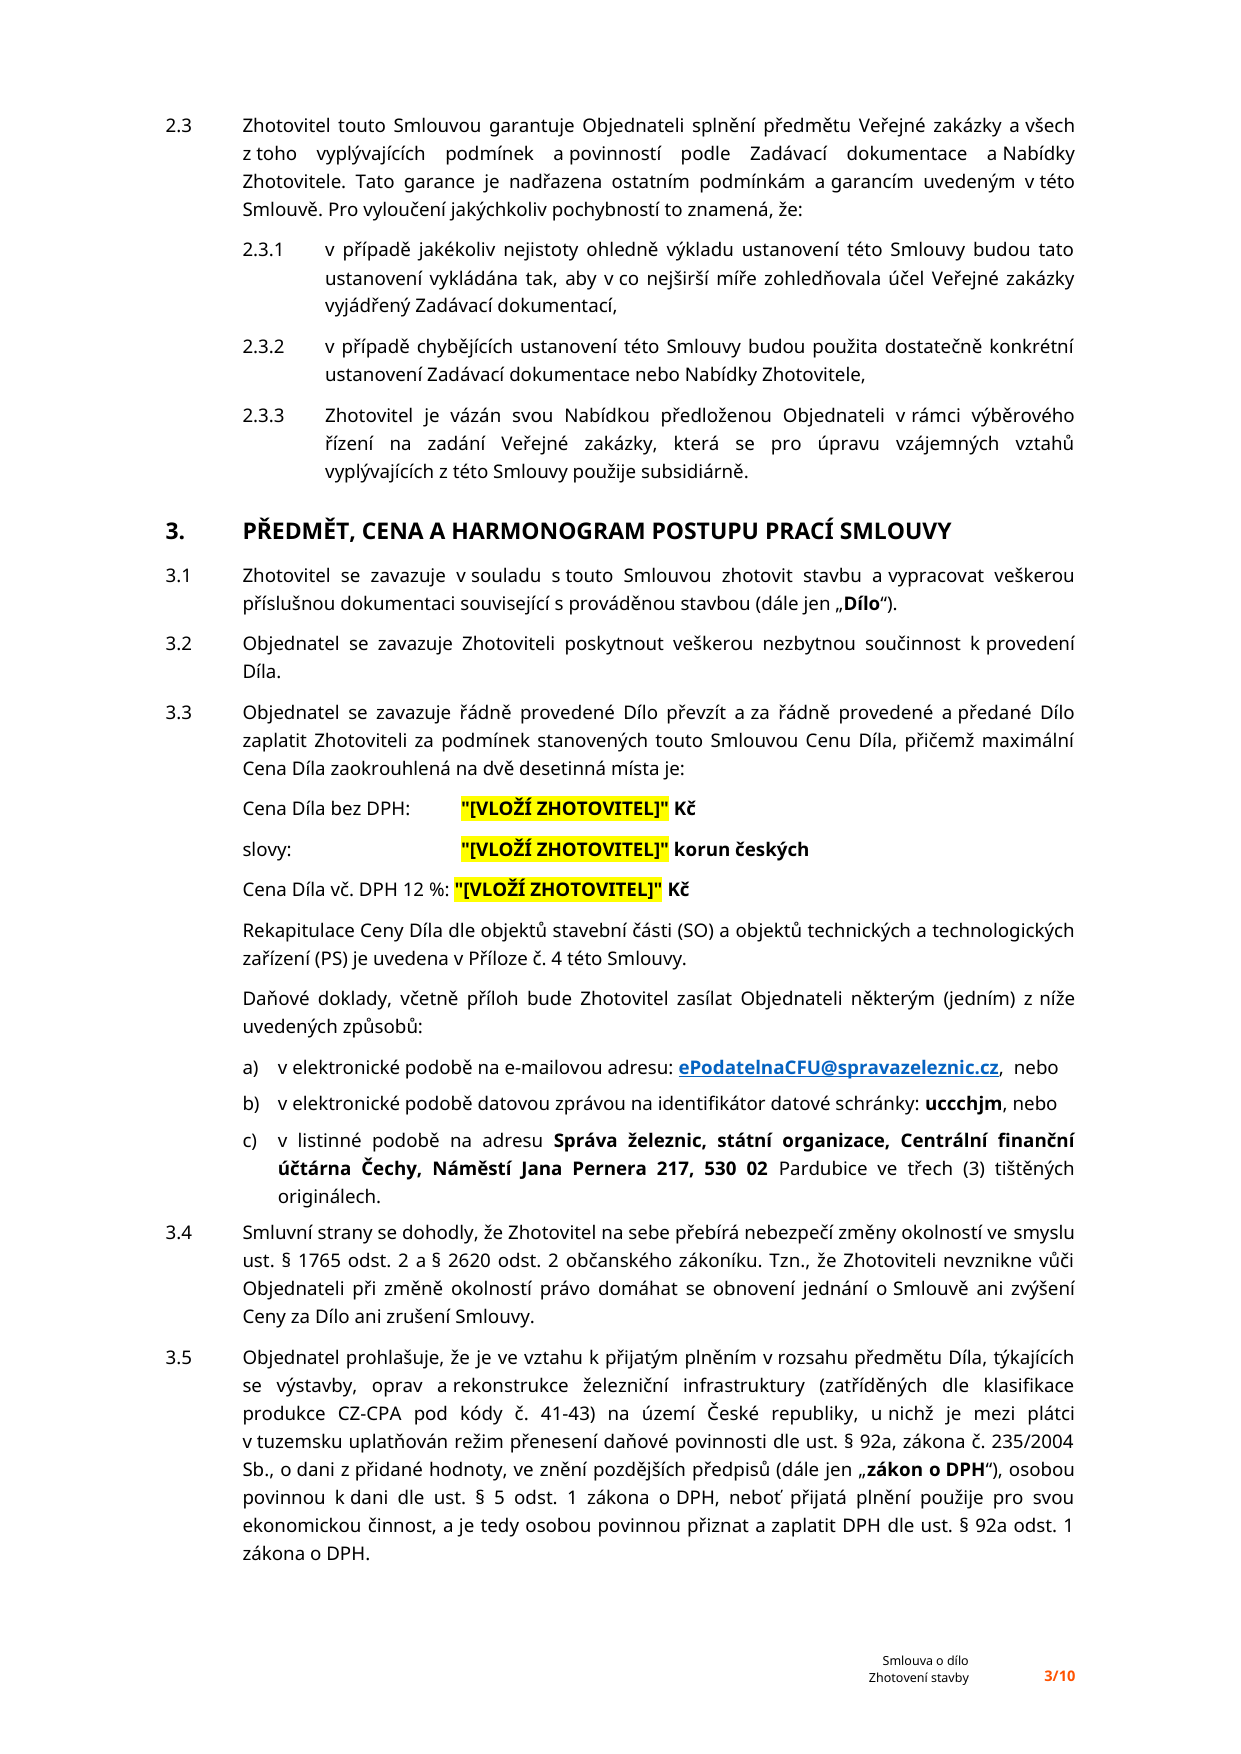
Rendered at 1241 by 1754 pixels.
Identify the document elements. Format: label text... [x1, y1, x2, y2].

text v elektronické podobě datovou zprávou na identifikátor datové schránky: uccchjm, nebo [242, 1091, 1075, 1116]
text v listinné podobě na adresu Správa železnic, státní organizace, Centrální finanční účtárna Čechy, Náměstí Jana Pernera 217, 530 02 Pardubice ve třech (3) tištěných originálech. [242, 1127, 1075, 1208]
text v případě chybějících ustanovení této Smlouvy budou použita dostatečně konkrétní ustanovení Zadávací dokumentace nebo Nabídky Zhotovitele, [242, 333, 1075, 387]
text Objednatel se zavazuje řádně provedené Dílo převzít a za řádně provedené a předané Dílo zaplatit Zhotoviteli za podmínek stanovených touto Smlouvou Cenu Díla, přičemž maximální Cena Díla zaokrouhlená na dvě desetinná místa je: [165, 699, 1075, 781]
text Objednatel se zavazuje Zhotoviteli poskytnout veškerou nezbytnou součinnost k provedení Díla. [165, 631, 1075, 684]
text slovy: "[VLOŽÍ ZHOTOVITEL]" korun českých [669, 836, 1075, 862]
text Zhotovitel se zavazuje v souladu s touto Smlouvou zhotovit stavbu a vypracovat veškerou příslušnou dokumentaci související s prováděnou stavbou (dále jen „Dílo“). [165, 562, 1075, 616]
text Cena Díla vč. DPH 12 %: "[VLOŽÍ ZHOTOVITEL]" Kč [242, 877, 454, 902]
list Daňové doklady, včetně příloh bude Zhotovitel zasílat Objednateli některým (jedním) z níže uvedených způsobů: [242, 986, 1075, 1039]
text Cena Díla vč. DPH 12 %: "[VLOŽÍ ZHOTOVITEL]" Kč [662, 877, 1075, 902]
text slovy: "[VLOŽÍ ZHOTOVITEL]" korun českých [242, 836, 461, 862]
text v elektronické podobě na e-mailovou adresu: ePodatelnaCFU@spravazeleznic.cz, nebo [242, 1054, 1075, 1080]
text v případě jakékoliv nejistoty ohledně výkladu ustanovení této Smlouvy budou tato ustanovení vykládána tak, aby v co nejširší míře zohledňovala účel Veřejné zakázky vyjádřený Zadávací dokumentací, [242, 237, 1075, 318]
text PŘEDMĚT, CENA A HARMONOGRAM POSTUPU PRACÍ SMLOUVY [165, 515, 1075, 546]
text Cena Díla bez DPH: "[VLOŽÍ ZHOTOVITEL]" Kč [242, 796, 461, 821]
text Zhotovitel je vázán svou Nabídkou předloženou Objednateli v rámci výběrového řízení na zadání Veřejné zakázky, která se pro úpravu vzájemných vztahů vyplývajících z této Smlouvy použije subsidiárně. [242, 402, 1075, 483]
text Rekapitulace Ceny Díla dle objektů stavební části (SO) a objektů technických a technologických zařízení (PS) je uvedena v Příloze č. 4 této Smlouvy. [242, 917, 1075, 971]
text Zhotovitel touto Smlouvou garantuje Objednateli splnění předmětu Veřejné zakázky a všech z toho vyplývajících podmínek a povinností podle Zadávací dokumentace a Nabídky Zhotovitele. Tato garance je nadřazena ostatním podmínkám a garancím uvedeným v této Smlouvě. Pro vyloučení jakýchkoliv pochybností to znamená, že: [165, 112, 1075, 222]
text Objednatel prohlašuje, že je ve vztahu k přijatým plněním v rozsahu předmětu Díla, týkajících se výstavby, oprav a rekonstrukce železniční infrastruktury (zatříděných dle klasifikace produkce CZ-CPA pod kódy č. 41-43) na území České republiky, u nichž je mezi plátci v tuzemsku uplatňován režim přenesení daňové povinnosti dle ust. § 92a, zákona č. 235/2004 Sb., o dani z přidané hodnoty, ve znění pozdějších předpisů (dále jen „zákon o DPH“), osobou povinnou k dani dle ust. § 5 odst. 1 zákona o DPH, neboť přijatá plnění použije pro svou ekonomickou činnost, a je tedy osobou povinnou přiznat a zaplatit DPH dle ust. § 92a odst. 1 zákona o DPH. [165, 1344, 1075, 1566]
text Smluvní strany se dohodly, že Zhotovitel na sebe přebírá nebezpečí změny okolností ve smyslu ust. § 1765 odst. 2 a § 2620 odst. 2 občanského zákoníku. Tzn., že Zhotoviteli nevznikne vůči Objednateli při změně okolností právo domáhat se obnovení jednání o Smlouvě ani zvýšení Ceny za Dílo ani zrušení Smlouvy. [165, 1219, 1075, 1329]
text Cena Díla bez DPH: "[VLOŽÍ ZHOTOVITEL]" Kč [669, 796, 1075, 821]
